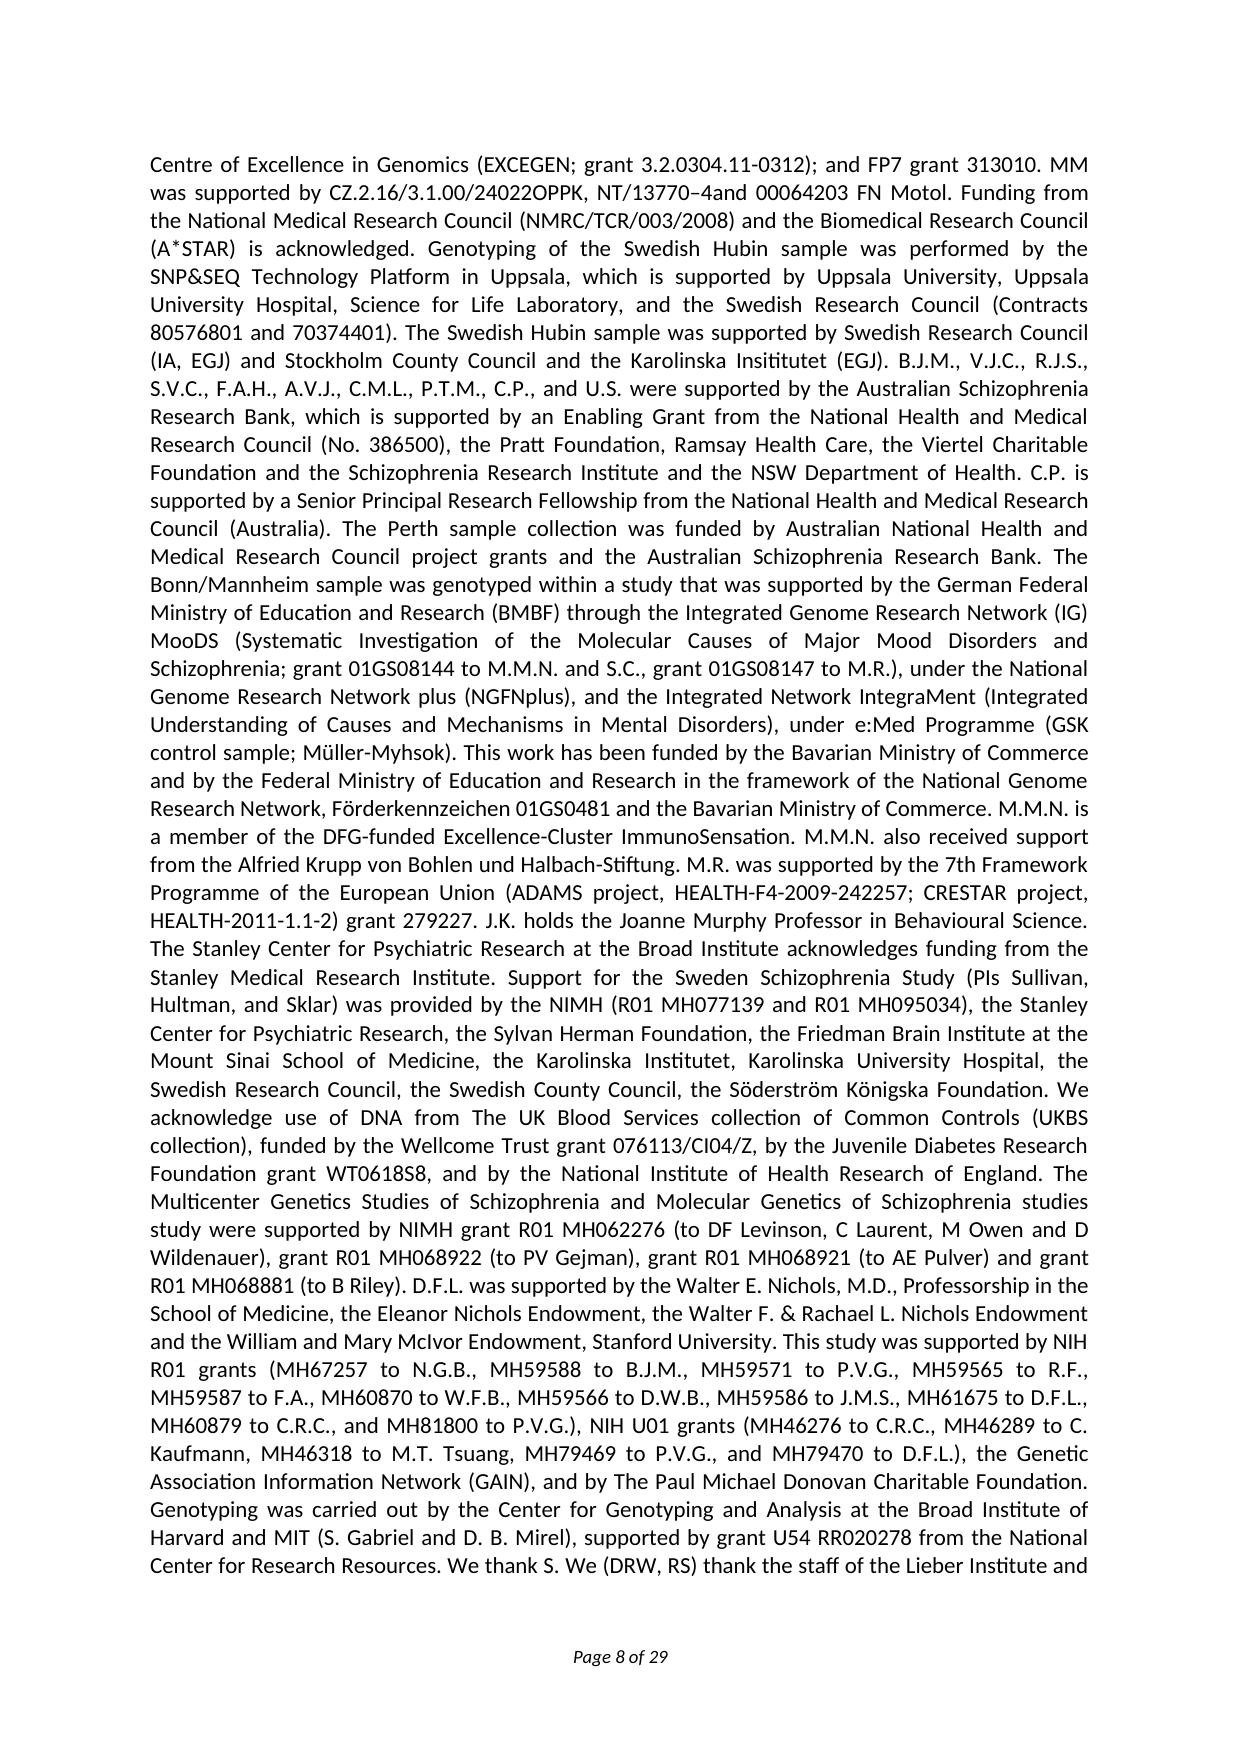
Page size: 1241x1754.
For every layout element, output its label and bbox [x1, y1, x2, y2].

text [150, 150, 1090, 1579]
